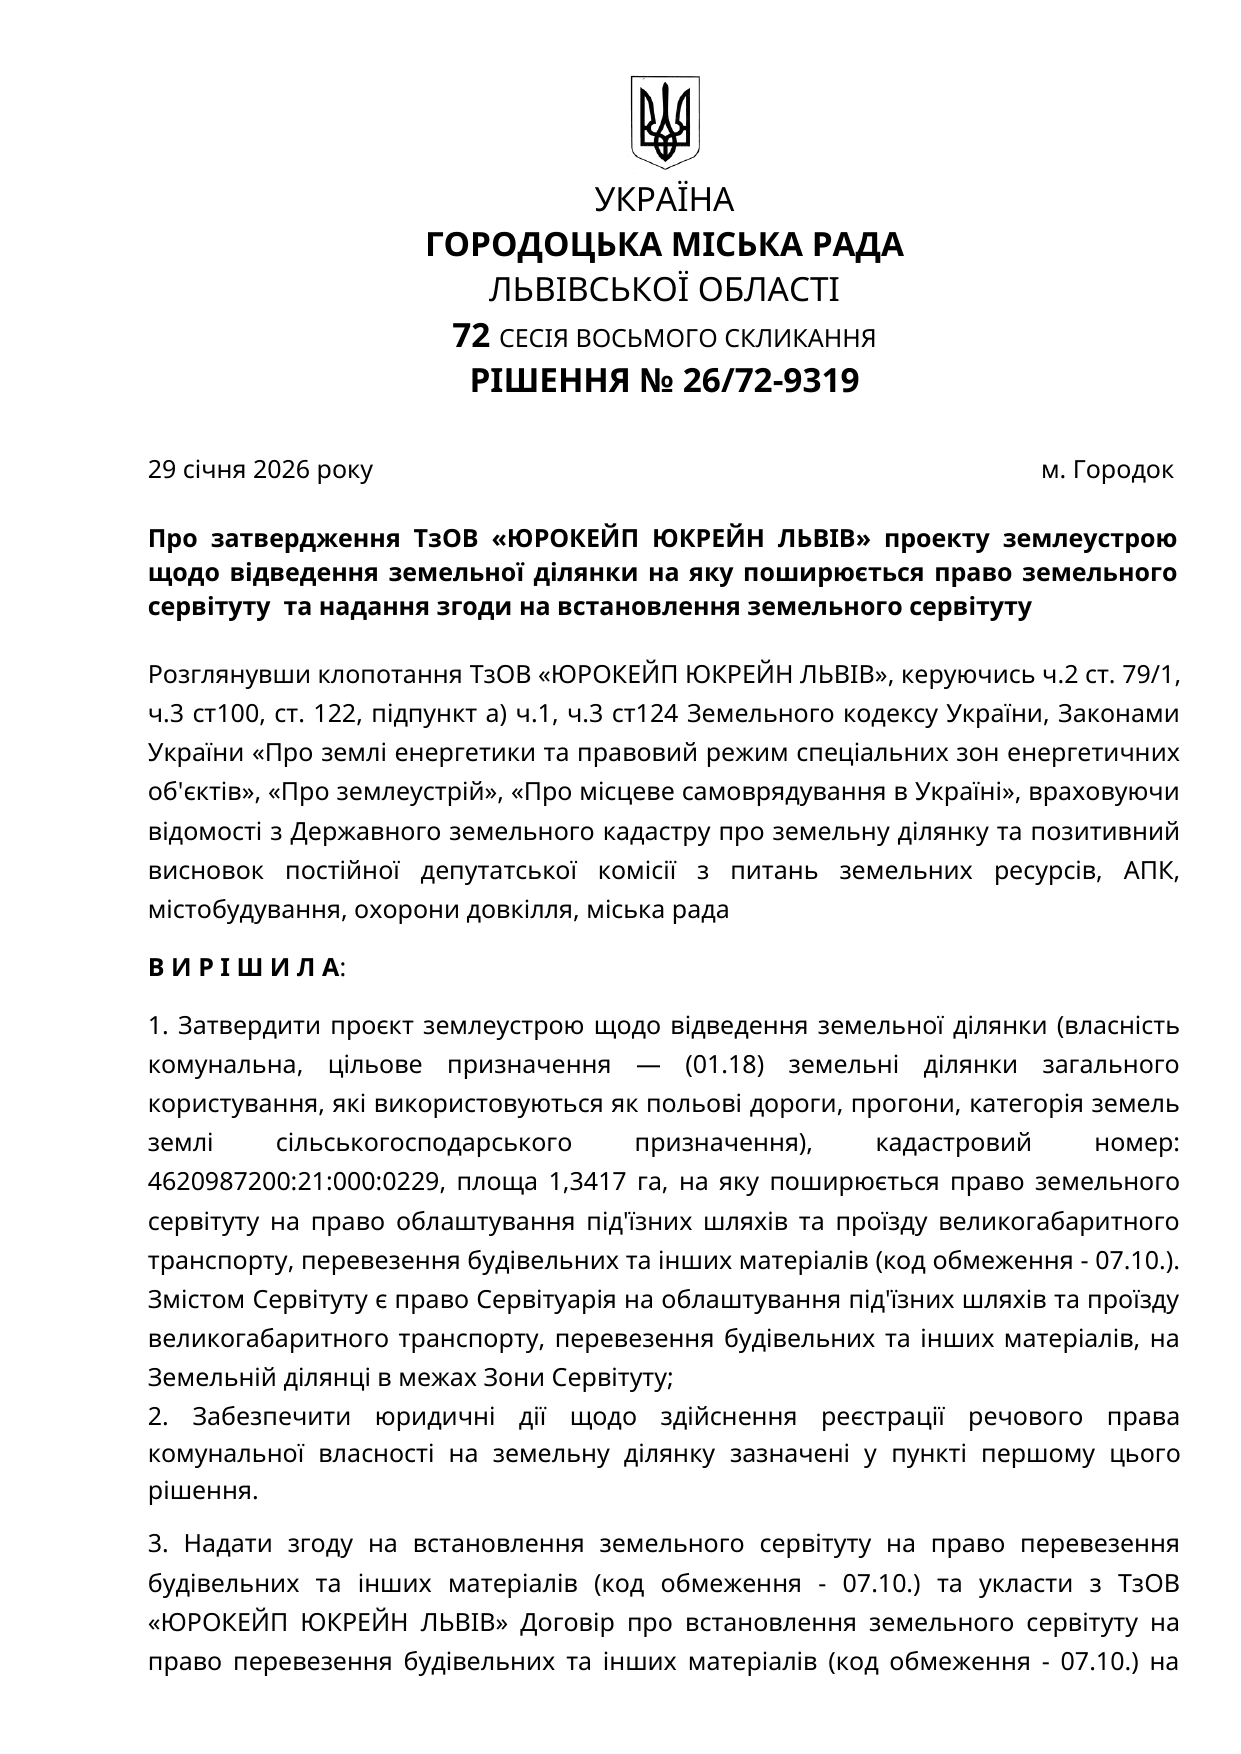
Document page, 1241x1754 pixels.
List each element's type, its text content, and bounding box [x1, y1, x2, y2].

text УКРАЇНА [148, 175, 1181, 221]
text ГОРОДОЦЬКА МІСЬКА РАДА [148, 221, 1181, 266]
picture [618, 70, 711, 174]
text 2. Забезпечити юридичні дії щодо здійснення реєстрації речового права комунальної власності на земельну ділянку зазначені у пункті першому цього рішення. [148, 1399, 1181, 1507]
text В И Р І Ш И Л А: [148, 949, 1181, 983]
text 29 січня 2026 року м. Городок [148, 452, 1181, 486]
text 72 сесія восьмого скликання [148, 312, 1181, 357]
text Розглянувши клопотання ТзОВ «ЮРОКЕЙП ЮКРЕЙН ЛЬВІВ», керуючись ч.2 ст. 79/1, ч.3 ст100, ст. 122, підпункт а) ч.1, ч.3 ст124 Земельного кодексу України, Законами України «Про землі енергетики та правовий режим спеціальних зон енергетичних об'єктів», «Про землеустрій», «Про місцеве самоврядування в Україні», враховуючи відомості з Державного земельного кадастру про земельну ділянку та позитивний висновок постійної депутатської комісії з питань земельних ресурсів, АПК, містобудування, охорони довкілля, міська рада [148, 657, 1181, 926]
text ЛЬВІВСЬКОЇ ОБЛАСТІ [148, 266, 1181, 312]
text 1. Затвердити проєкт землеустрою щодо відведення земельної ділянки (власність комунальна, цільове призначення — (01.18) земельні ділянки загального користування, які використовуються як польові дороги, прогони, категорія земель землі сільськогосподарського призначення), кадастровий номер: 4620987200:21:000:0229, площа 1,3417 га, на яку поширюється право земельного сервітуту на право облаштування під'їзних шляхів та проїзду великогабаритного транспорту, перевезення будівельних та інших матеріалів (код обмеження - 07.10.). Змістом Сервітуту є право Сервітуарія на облаштування під'їзних шляхів та проїзду великогабаритного транспорту, перевезення будівельних та інших матеріалів, на Земельній ділянці в межах Зони Сервітуту; [148, 1007, 1181, 1394]
text Про затвердження ТзОВ «ЮРОКЕЙП ЮКРЕЙН ЛЬВІВ» проекту землеустрою щодо відведення земельної ділянки на яку поширюється право земельного сервітуту та надання згоди на встановлення земельного сервітуту [148, 520, 1178, 622]
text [148, 1526, 1181, 1678]
text РІШЕННЯ № 26/72-9319 [148, 357, 1181, 402]
